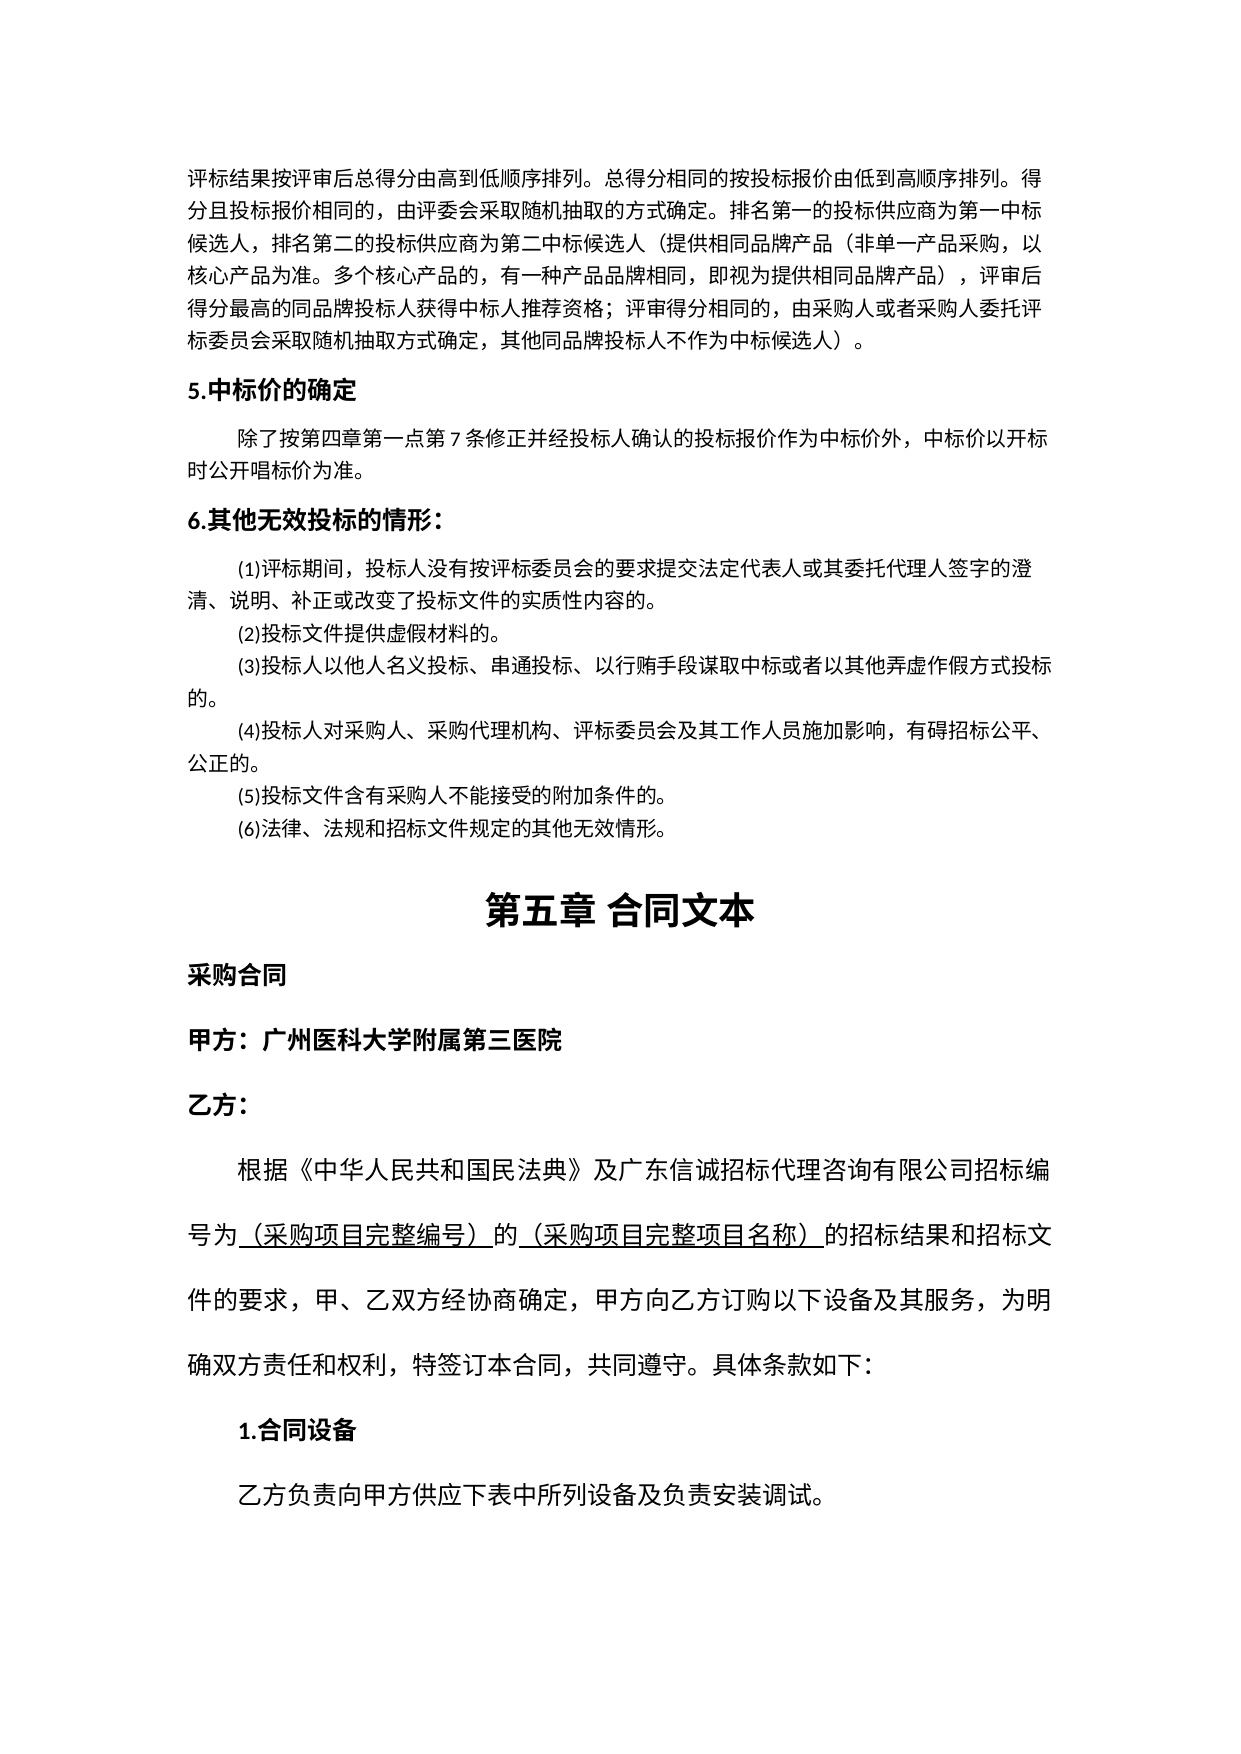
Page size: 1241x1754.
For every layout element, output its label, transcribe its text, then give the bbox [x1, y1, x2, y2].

text 根据《中华人民共和国民法典》及广东信诚招标代理咨询有限公司招标编号为（采购项目完整编号）的（采购项目完整项目名称）的招标结果和招标文件的要求，甲、乙双方经协商确定，甲方向乙方订购以下设备及其服务，为明确双方责任和权利，特签订本合同，共同遵守。具体条款如下： [187, 1137, 1053, 1397]
text 乙方： [187, 1072, 1053, 1137]
text (6)法律、法规和招标文件规定的其他无效情形。 [187, 812, 1053, 844]
text 乙方负责向甲方供应下表中所列设备及负责安装调试。 [187, 1462, 1053, 1527]
text 6.其他无效投标的情形： [187, 487, 1053, 552]
text (4)投标人对采购人、采购代理机构、评标委员会及其工作人员施加影响，有碍招标公平、公正的。 [187, 714, 1053, 779]
text 采购合同 [187, 942, 1053, 1007]
text 第五章 合同文本 [187, 877, 1053, 942]
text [187, 162, 1053, 357]
text (5)投标文件含有采购人不能接受的附加条件的。 [187, 779, 1053, 812]
text (1)评标期间，投标人没有按评标委员会的要求提交法定代表人或其委托代理人签字的澄清、说明、补正或改变了投标文件的实质性内容的。 [187, 552, 1053, 617]
text 5.中标价的确定 [187, 357, 1053, 422]
text 1.合同设备 [187, 1397, 1053, 1462]
text (2)投标文件提供虚假材料的。 [187, 617, 1053, 649]
text (3)投标人以他人名义投标、串通投标、以行贿手段谋取中标或者以其他弄虚作假方式投标的。 [187, 649, 1053, 714]
text 除了按第四章第一点第7条修正并经投标人确认的投标报价作为中标价外，中标价以开标时公开唱标价为准。 [187, 422, 1053, 487]
text 甲方：广州医科大学附属第三医院 [187, 1007, 1053, 1072]
